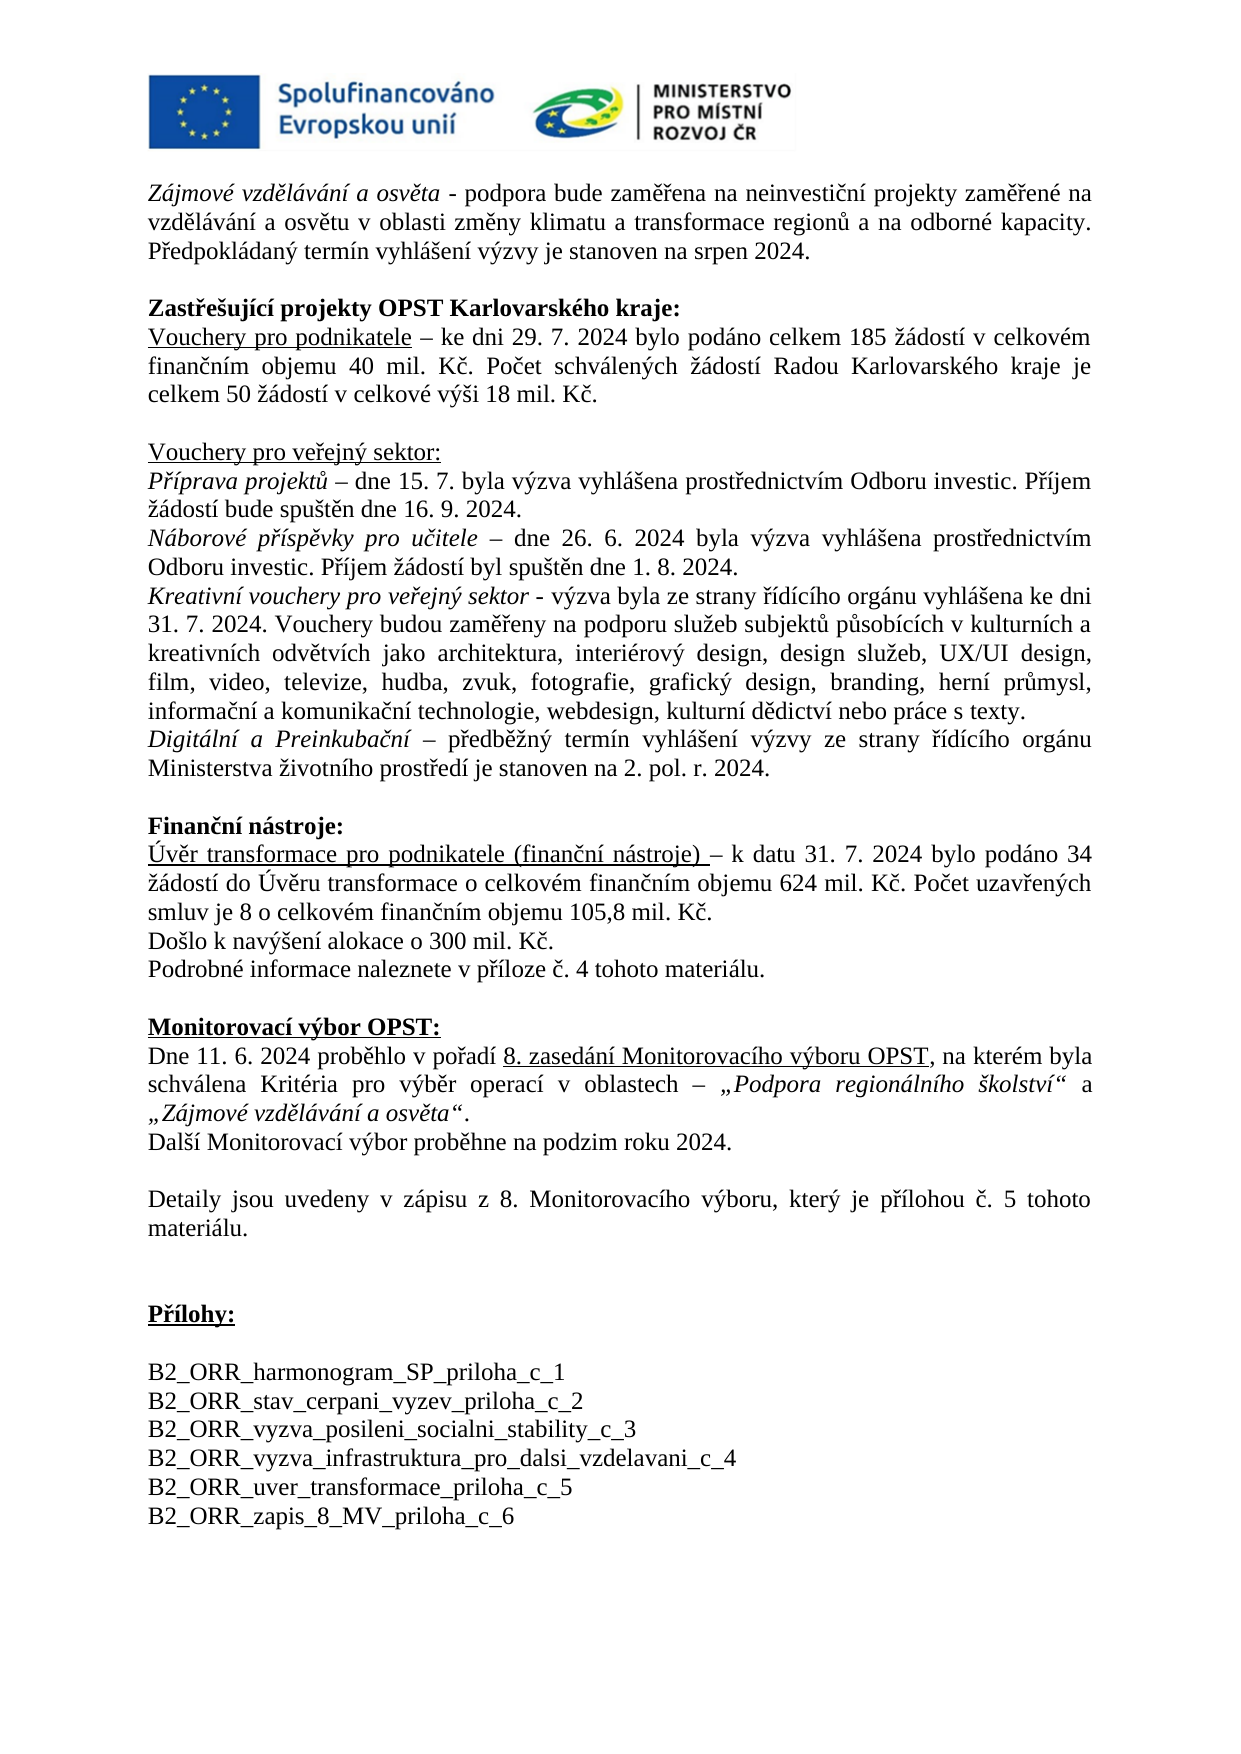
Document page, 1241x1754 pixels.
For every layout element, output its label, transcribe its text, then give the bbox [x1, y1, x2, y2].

text Úvěr transformace pro podnikatele (finanční nástroje) – k datu 31. 7. 2024 bylo podáno 34 žádostí do Úvěru transformace o celkovém finančním objemu 624 mil. Kč. Počet uzavřených smluv je 8 o celkovém finančním objemu 105,8 mil. Kč. [148, 839, 1093, 926]
text Zastřešující projekty OPST Karlovarského kraje: [148, 293, 1093, 322]
text Další Monitorovací výbor proběhne na podzim roku 2024. [148, 1127, 1093, 1156]
text Kreativní vouchery pro veřejný sektor - výzva byla ze strany řídícího orgánu vyhlášena ke dni 31. 7. 2024. Vouchery budou zaměřeny na podporu služeb subjektů působících v kulturních a kreativních odvětvích jako architektura, interiérový design, design služeb, UX/UI design, film, video, televize, hudba, zvuk, fotografie, grafický design, branding, herní průmysl, informační a komunikační technologie, webdesign, kulturní dědictví nebo práce s texty. [148, 581, 1093, 724]
text B2_ORR_stav_cerpani_vyzev_priloha_c_2 [148, 1386, 1093, 1414]
text Přílohy: [148, 1299, 1093, 1328]
text B2_ORR_uver_transformace_priloha_c_5 [148, 1472, 1093, 1501]
picture [147, 73, 797, 152]
text Detaily jsou uvedeny v zápisu z 8. Monitorovacího výboru, který je přílohou č. 5 tohoto materiálu. [148, 1184, 1093, 1242]
text Podrobné informace naleznete v příloze č. 4 tohoto materiálu. [148, 954, 1093, 983]
text Vouchery pro veřejný sektor: [148, 437, 1093, 466]
text B2_ORR_vyzva_infrastruktura_pro_dalsi_vzdelavani_c_4 [148, 1443, 1093, 1472]
text Monitorovací výbor OPST: [148, 1012, 1093, 1041]
text B2_ORR_zapis_8_MV_priloha_c_6 [148, 1501, 1093, 1529]
text B2_ORR_harmonogram_SP_priloha_c_1 [148, 1357, 1093, 1386]
text Finanční nástroje: [148, 811, 1093, 839]
text Digitální a Preinkubační – předběžný termín vyhlášení výzvy ze strany řídícího orgánu Ministerstva životního prostředí je stanoven na 2. pol. r. 2024. [148, 724, 1093, 782]
text B2_ORR_vyzva_posileni_socialni_stability_c_3 [148, 1414, 1093, 1443]
text Vouchery pro podnikatele – ke dni 29. 7. 2024 bylo podáno celkem 185 žádostí v celkovém finančním objemu 40 mil. Kč. Počet schválených žádostí Radou Karlovarského kraje je celkem 50 žádostí v celkové výši 18 mil. Kč. [148, 322, 1093, 408]
text Náborové příspěvky pro učitele – dne 26. 6. 2024 byla výzva vyhlášena prostřednictvím Odboru investic. Příjem žádostí byl spuštěn dne 1. 8. 2024. [148, 523, 1093, 581]
text Zájmové vzdělávání a osvěta - podpora bude zaměřena na neinvestiční projekty zaměřené na vzdělávání a osvětu v oblasti změny klimatu a transformace regionů a na odborné kapacity. Předpokládaný termín vyhlášení výzvy je stanoven na srpen 2024. [148, 178, 1093, 264]
text Příprava projektů – dne 15. 7. byla výzva vyhlášena prostřednictvím Odboru investic. Příjem žádostí bude spuštěn dne 16. 9. 2024. [148, 466, 1093, 523]
text Došlo k navýšení alokace o 300 mil. Kč. [148, 926, 1093, 954]
text Dne 11. 6. 2024 proběhlo v pořadí 8. zasedání Monitorovacího výboru OPST, na kterém byla schválena Kritéria pro výběr operací v oblastech – „Podpora regionálního školství“ a „Zájmové vzdělávání a osvěta“. [148, 1041, 1093, 1127]
